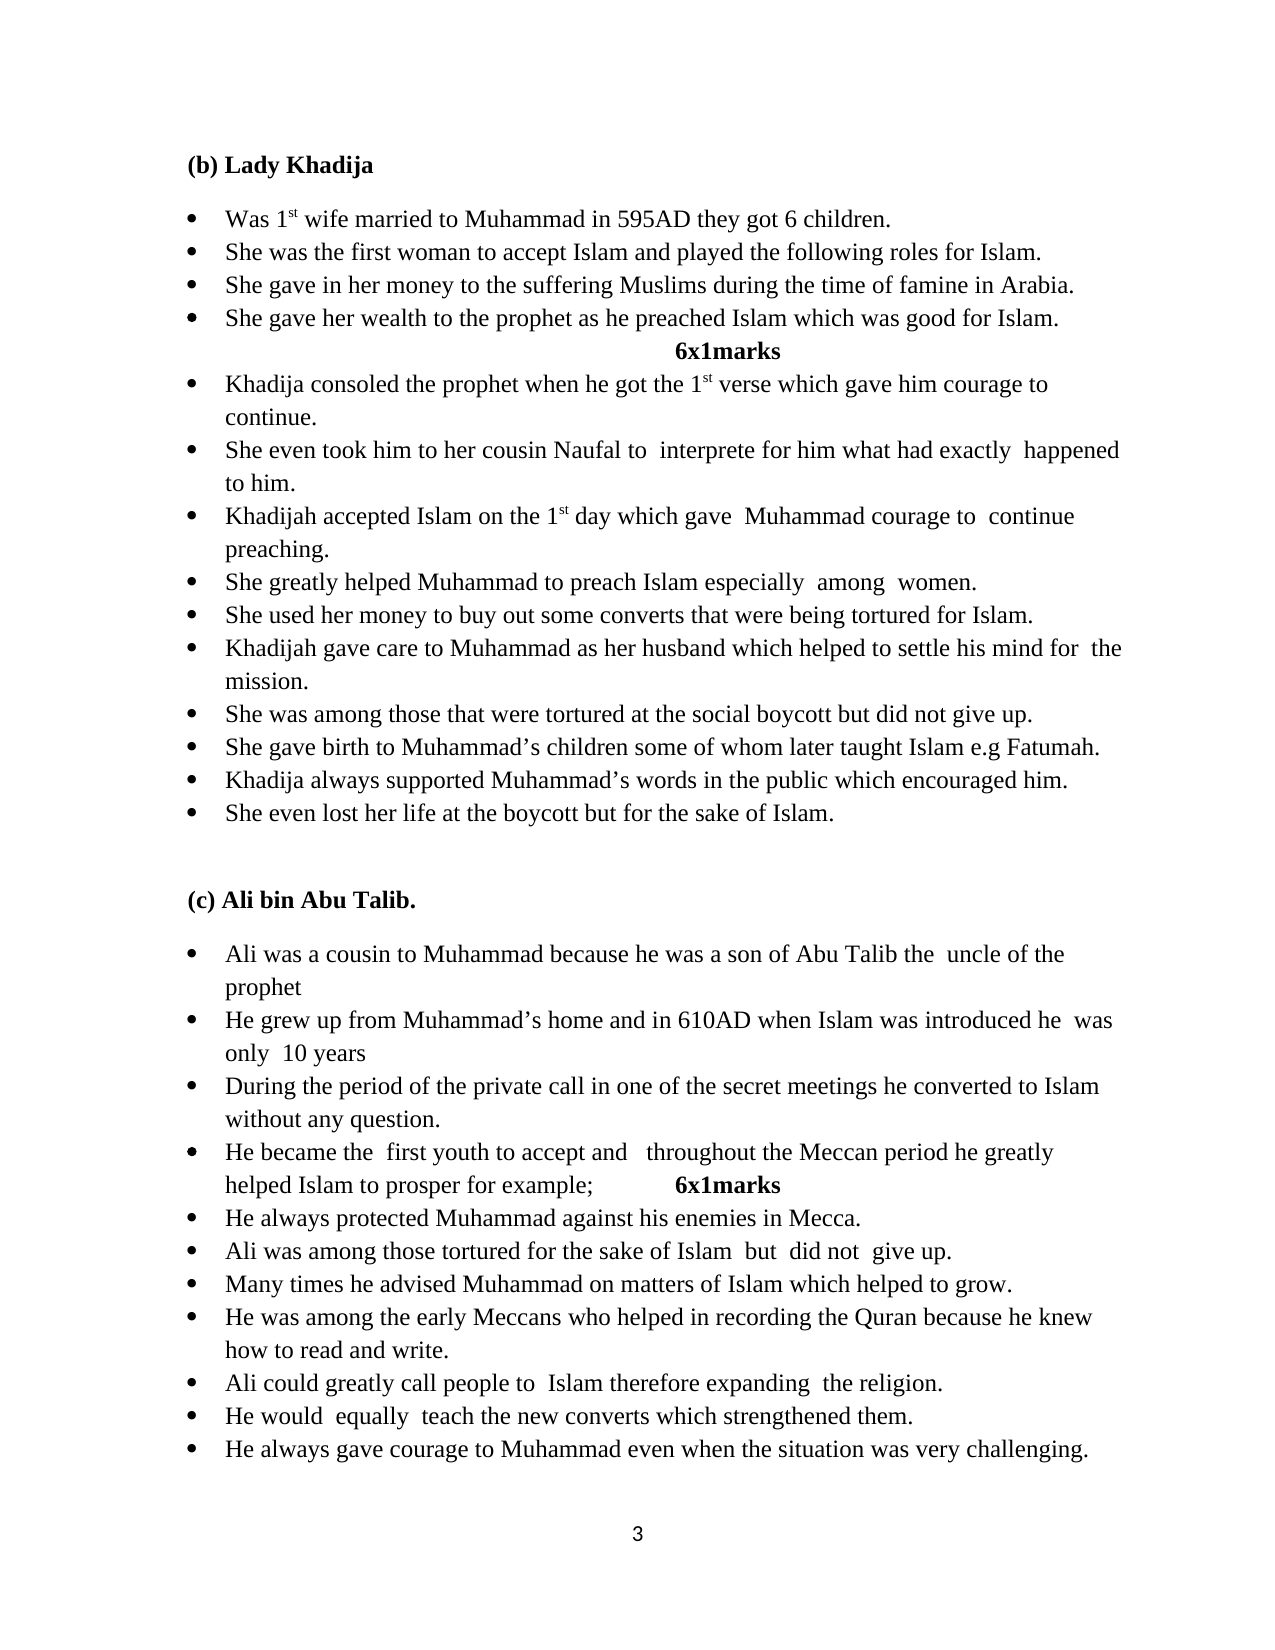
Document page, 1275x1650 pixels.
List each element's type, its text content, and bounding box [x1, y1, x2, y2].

list He always gave courage to Muhammad even when the situation was very challenging. [187, 1434, 1125, 1463]
list Ali was a cousin to Muhammad because he was a son of Abu Talib the uncle of the prophet [187, 939, 1125, 1001]
list He became the first youth to accept and throughout the Meccan period he greatly helped Islam to prosper for example; 6x1marks [187, 1137, 1125, 1199]
list He would equally teach the new converts which strengthened them. [187, 1401, 1125, 1430]
list Many times he advised Muhammad on matters of Islam which helped to grow. [187, 1269, 1125, 1298]
list She gave her wealth to the prophet as he preached Islam which was good for Islam. 6x1marks [187, 303, 1125, 365]
list Khadijah gave care to Muhammad as her husband which helped to settle his mind for the mission. [187, 633, 1125, 695]
list He always protected Muhammad against his enemies in Mecca. [187, 1203, 1125, 1232]
text (b) Lady Khadija [187, 150, 1125, 179]
list Ali could greatly call people to Islam therefore expanding the religion. [187, 1368, 1125, 1397]
list Was 1st wife married to Muhammad in 595AD they got 6 children. [187, 204, 1125, 233]
list Ali was among those tortured for the sake of Islam but did not give up. [187, 1236, 1125, 1265]
list Khadija always supported Muhammad’s words in the public which encouraged him. [187, 765, 1125, 794]
list He grew up from Muhammad’s home and in 610AD when Islam was introduced he was only 10 years [187, 1005, 1125, 1067]
list She gave in her money to the suffering Muslims during the time of famine in Arabia. [187, 270, 1125, 299]
list Khadijah accepted Islam on the 1st day which gave Muhammad courage to continue preaching. [187, 501, 1125, 563]
list She even lost her life at the boycott but for the sake of Islam. [187, 798, 1125, 827]
list She was the first woman to accept Islam and played the following roles for Islam. [187, 237, 1125, 266]
list He was among the early Meccans who helped in recording the Quran because he knew how to read and write. [187, 1302, 1125, 1364]
list She gave birth to Muhammad’s children some of whom later taught Islam e.g Fatumah. [187, 732, 1125, 761]
list During the period of the private call in one of the secret meetings he converted to Islam without any question. [187, 1071, 1125, 1133]
list She used her money to buy out some converts that were being tortured for Islam. [187, 600, 1125, 629]
text (c) Ali bin Abu Talib. [187, 885, 1125, 914]
list She even took him to her cousin Naufal to interprete for him what had exactly happened to him. [187, 435, 1125, 497]
list Khadija consoled the prophet when he got the 1st verse which gave him courage to continue. [187, 369, 1125, 431]
list She was among those that were tortured at the social boycott but did not give up. [187, 699, 1125, 728]
list She greatly helped Muhammad to preach Islam especially among women. [187, 567, 1125, 596]
